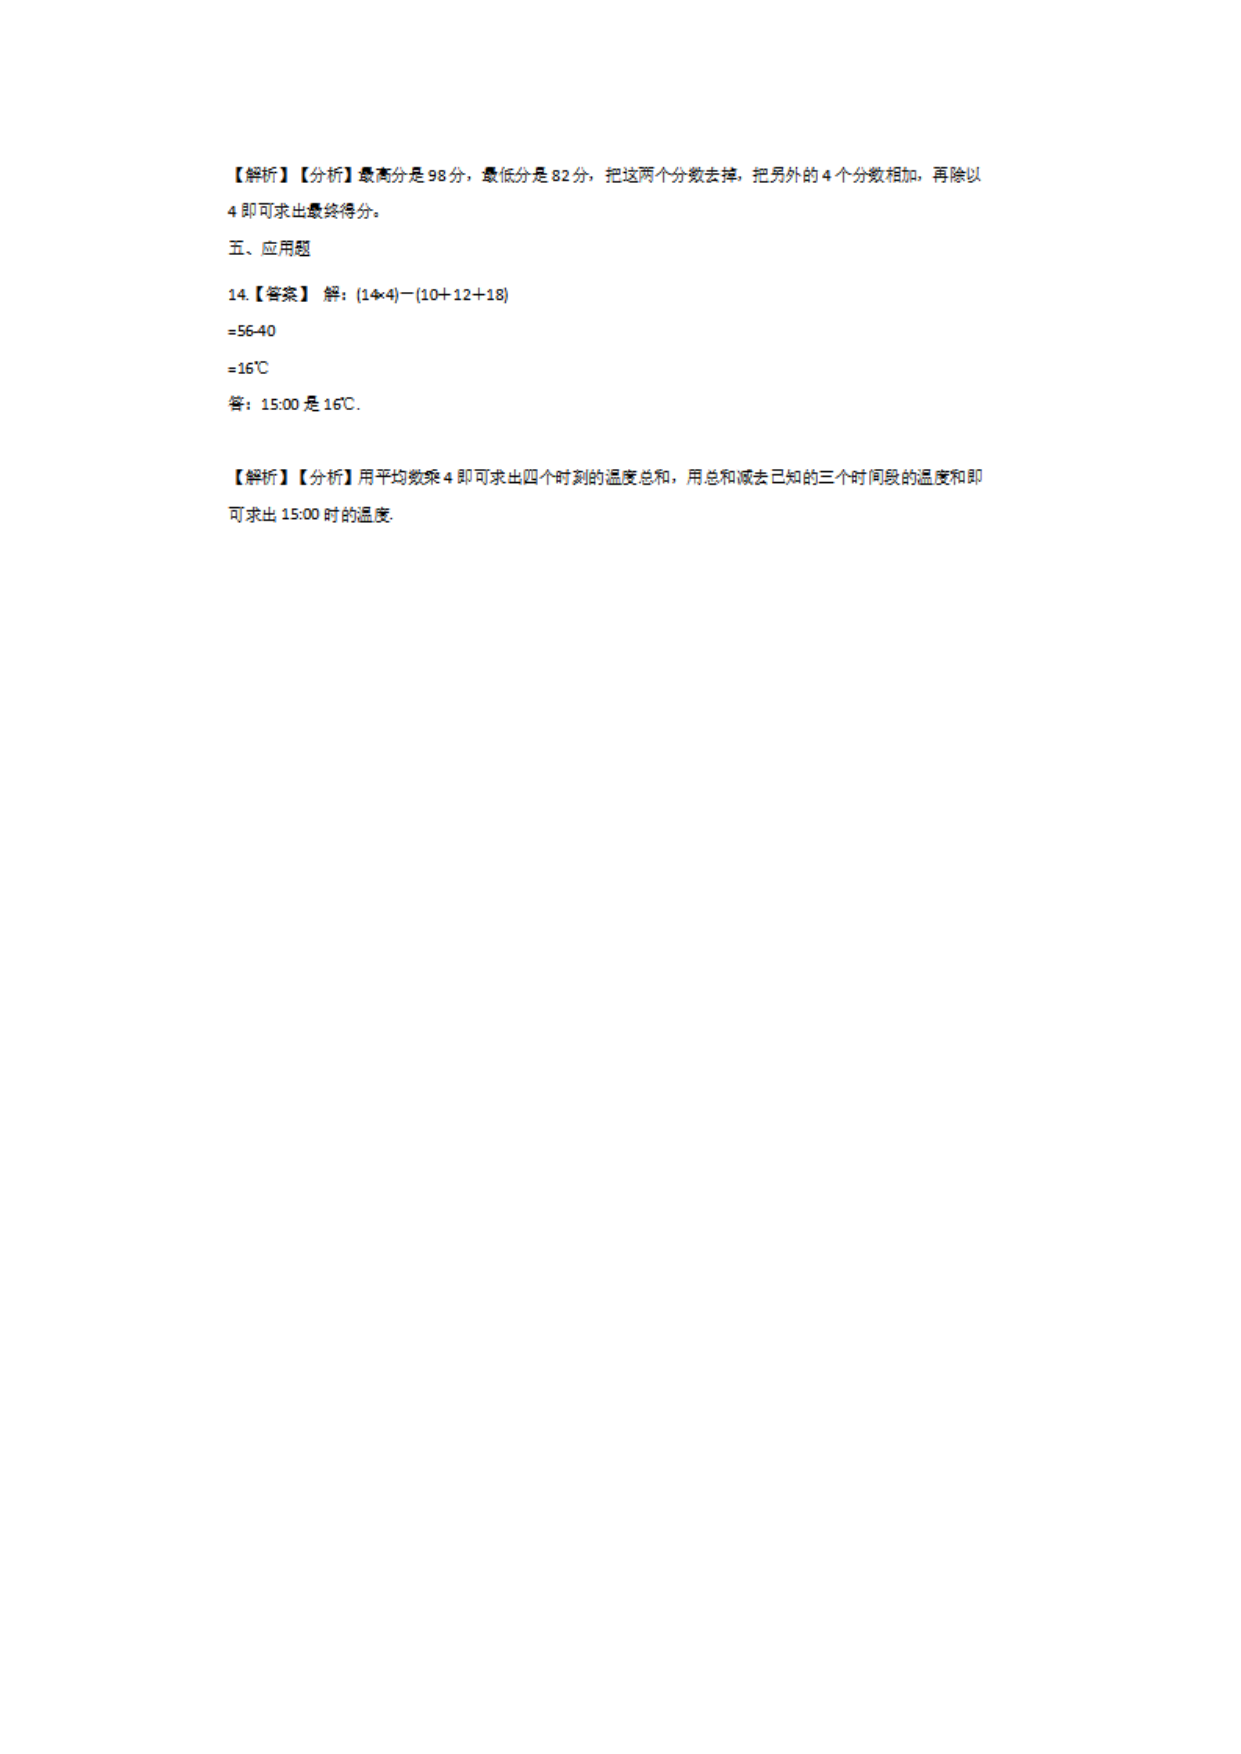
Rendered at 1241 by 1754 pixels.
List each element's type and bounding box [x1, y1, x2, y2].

picture [214, 162, 1026, 551]
